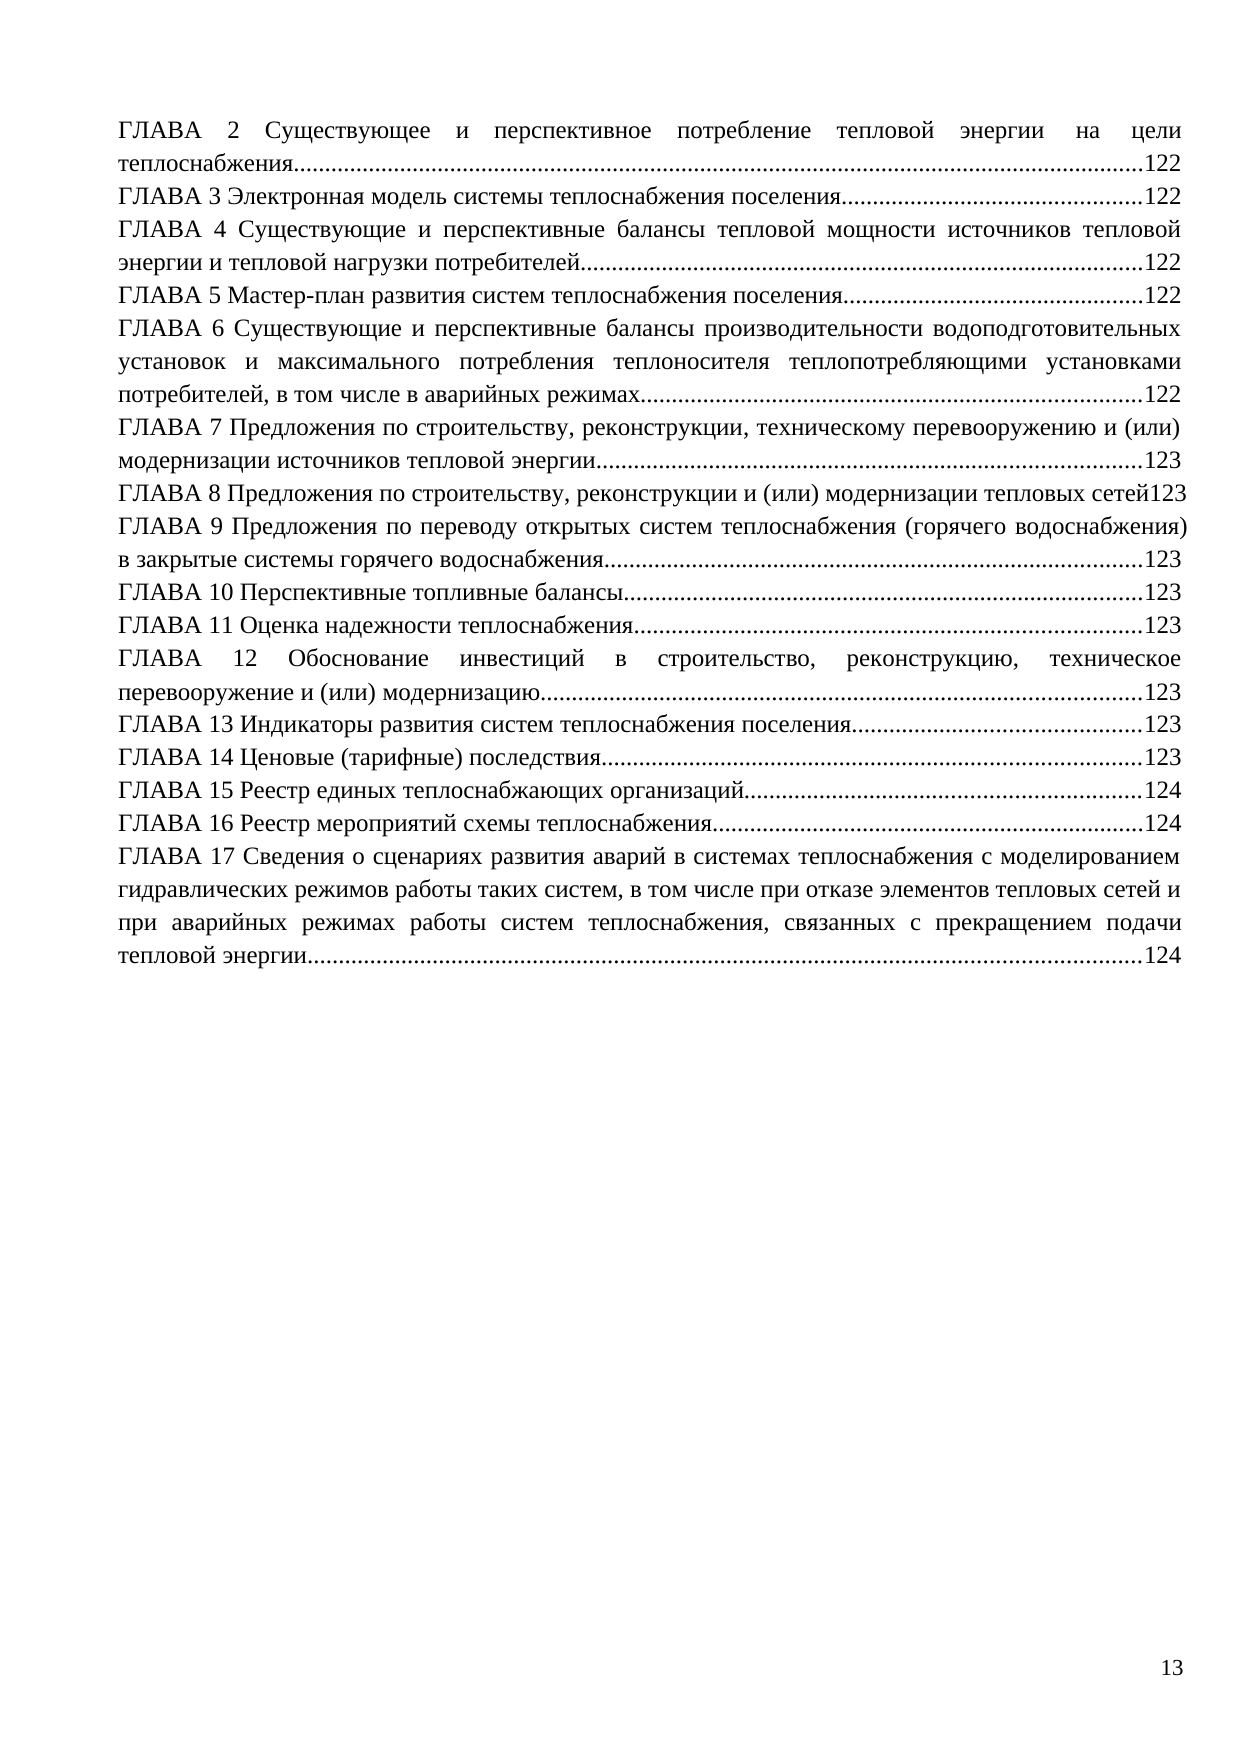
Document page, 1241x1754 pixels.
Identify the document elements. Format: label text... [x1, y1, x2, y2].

text ГЛАВА 14 Ценовые (тарифные) последствия 123 [118, 742, 1215, 771]
text ГЛАВА 2 Существующее и перспективное потребление тепловой энергии на цели теплоснабжения 122 [118, 115, 1182, 177]
text ГЛАВА 16 Реестр мероприятий схемы теплоснабжения 124 [118, 808, 1215, 837]
text ГЛАВА 6 Существующие и перспективные балансы производительности водоподготовительных установок и максимального потребления теплоносителя теплопотребляющими установками потребителей, в том числе в аварийных режимах 122 [118, 313, 1182, 408]
text ГЛАВА 3 Электронная модель системы теплоснабжения поселения 122 [118, 181, 1215, 210]
text ГЛАВА 17 Сведения о сценариях развития аварий в системах теплоснабжения с моделированием гидравлических режимов работы таких систем, в том числе при отказе элементов тепловых сетей и при аварийных режимах работы систем теплоснабжения, связанных с прекращением подачи тепловой энергии 124 [118, 841, 1182, 969]
text ГЛАВА 4 Существующие и перспективные балансы тепловой мощности источников тепловой энергии и тепловой нагрузки потребителей 122 [118, 214, 1182, 276]
text ГЛАВА 12 Обоснование инвестиций в строительство, реконструкцию, техническое перевооружение и (или) модернизацию 123 [118, 643, 1182, 705]
text ГЛАВА 8 Предложения по строительству, реконструкции и (или) модернизации тепловых сетей123 ГЛАВА 9 Предложения по переводу открытых систем теплоснабжения (горячего водоснабжения) в закрытые системы горячего водоснабжения 123 [118, 478, 1188, 573]
text ГЛАВА 11 Оценка надежности теплоснабжения 123 [118, 611, 1215, 639]
text ГЛАВА 5 Мастер-план развития систем теплоснабжения поселения 122 [118, 280, 1215, 309]
text ГЛАВА 15 Реестр единых теплоснабжающих организаций 124 [118, 775, 1215, 804]
text ГЛАВА 10 Перспективные топливные балансы 123 [118, 577, 1215, 606]
text ГЛАВА 7 Предложения по строительству, реконструкции, техническому перевооружению и (или) модернизации источников тепловой энергии 123 [118, 412, 1182, 474]
text ГЛАВА 13 Индикаторы развития систем теплоснабжения поселения 123 [118, 709, 1215, 738]
